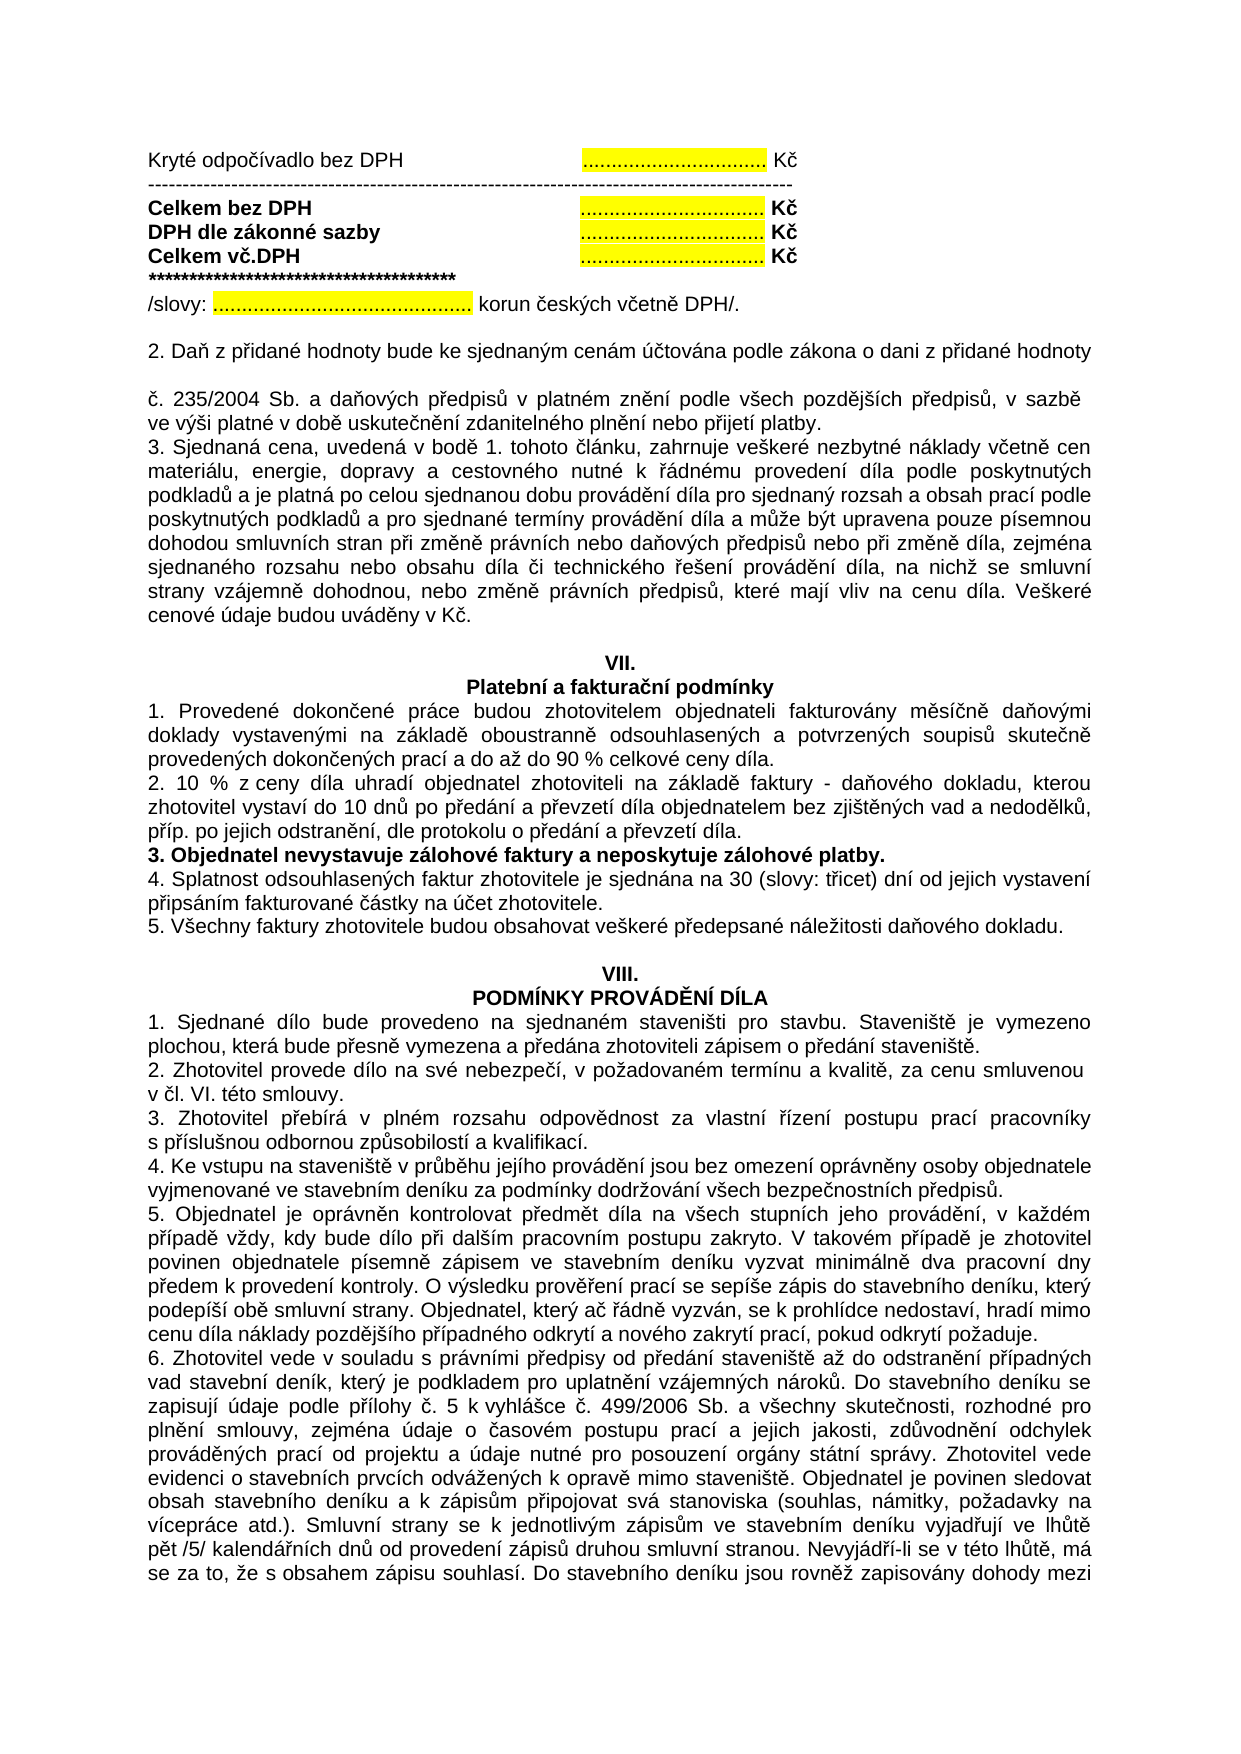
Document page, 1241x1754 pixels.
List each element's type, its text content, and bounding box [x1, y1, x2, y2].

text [148, 1346, 1093, 1585]
text ************************************** [148, 267, 1093, 291]
text VII. [148, 651, 1093, 675]
text 1. Sjednané dílo bude provedeno na sjednaném staveništi pro stavbu. Staveniště je vymezeno plochou, která bude přesně vymezena a předána zhotoviteli zápisem o předání staveniště. [148, 1010, 1093, 1058]
text 2. Daň z přidané hodnoty bude ke sjednaným cenám účtována podle zákona o dani z přidané hodnoty č. 235/2004 Sb. a daňových předpisů v platném znění podle všech pozdějších předpisů, v sazbě ve výši platné v době uskutečnění zdanitelného plnění nebo přijetí platby. [148, 339, 1093, 435]
text VIII. [148, 962, 1093, 986]
text Kryté odpočívadlo bez DPH ................................ Kč [148, 148, 582, 172]
text 3. Sjednaná cena, uvedená v bodě 1. tohoto článku, zahrnuje veškeré nezbytné náklady včetně cen materiálu, energie, dopravy a cestovného nutné k řádnému provedení díla podle poskytnutých podkladů a je platná po celou sjednanou dobu provádění díla pro sjednaný rozsah a obsah prací podle poskytnutých podkladů a pro sjednané termíny provádění díla a může být upravena pouze písemnou dohodou smluvních stran při změně právních nebo daňových předpisů nebo při změně díla, zejména sjednaného rozsahu nebo obsahu díla či technického řešení provádění díla, na nichž se smluvní strany vzájemně dohodnou, nebo změně právních předpisů, které mají vliv na cenu díla. Veškeré cenové údaje budou uváděny v Kč. [148, 435, 1093, 627]
text Celkem vč.DPH ................................ Kč [148, 243, 1093, 267]
text /slovy: ............................................. korun českých včetně DPH/. [473, 291, 1093, 315]
text Celkem bez DPH ................................ Kč [148, 196, 580, 219]
text 5. Všechny faktury zhotovitele budou obsahovat veškeré předepsané náležitosti daňového dokladu. [148, 914, 1093, 938]
text 3. Objednatel nevystavuje zálohové faktury a neposkytuje zálohové platby. [148, 842, 1093, 866]
text DPH dle zákonné sazby ................................ Kč [148, 219, 1093, 243]
text 4. Ke vstupu na staveniště v průběhu jejího provádění jsou bez omezení oprávněny osoby objednatele vyjmenované ve stavebním deníku za podmínky dodržování všech bezpečnostních předpisů. [148, 1154, 1093, 1202]
text Kryté odpočívadlo bez DPH ................................ Kč [767, 148, 1093, 172]
text --------------------------------------------------------------------------------------------- [148, 172, 1093, 196]
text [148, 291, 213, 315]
text 4. Splatnost odsouhlasených faktur zhotovitele je sjednána na 30 (slovy: třicet) dní od jejich vystavení připsáním fakturované částky na účet zhotovitele. [148, 866, 1093, 914]
text Celkem bez DPH ................................ Kč [765, 196, 1093, 219]
text 5. Objednatel je oprávněn kontrolovat předmět díla na všech stupních jeho provádění, v každém případě vždy, kdy bude dílo při dalším pracovním postupu zakryto. V takovém případě je zhotovitel povinen objednatele písemně zápisem ve stavebním deníku vyzvat minimálně dva pracovní dny předem k provedení kontroly. O výsledku prověření prací se sepíše zápis do stavebního deníku, který podepíší obě smluvní strany. Objednatel, který ač řádně vyzván, se k prohlídce nedostaví, hradí mimo cenu díla náklady pozdějšího případného odkrytí a nového zakrytí prací, pokud odkrytí požaduje. [148, 1202, 1093, 1346]
text 1. Provedené dokončené práce budou zhotovitelem objednateli fakturovány měsíčně daňovými doklady vystavenými na základě oboustranně odsouhlasených a potvrzených soupisů skutečně provedených dokončených prací a do až do 90 % celkové ceny díla. [148, 699, 1093, 771]
text Platební a fakturační podmínky [148, 675, 1093, 699]
text PODMÍNKY PROVÁDĚNÍ DÍLA [148, 986, 1093, 1010]
text 3. Zhotovitel přebírá v plném rozsahu odpovědnost za vlastní řízení postupu prací pracovníky s příslušnou odbornou způsobilostí a kvalifikací. [148, 1106, 1093, 1154]
text 2. 10 % z ceny díla uhradí objednatel zhotoviteli na základě faktury - daňového dokladu, kterou zhotovitel vystaví do 10 dnů po předání a převzetí díla objednatelem bez zjištěných vad a nedodělků, příp. po jejich odstranění, dle protokolu o předání a převzetí díla. [148, 771, 1093, 842]
text 2. Zhotovitel provede dílo na své nebezpečí, v požadovaném termínu a kvalitě, za cenu smluvenou v čl. VI. této smlouvy. [148, 1058, 1093, 1106]
